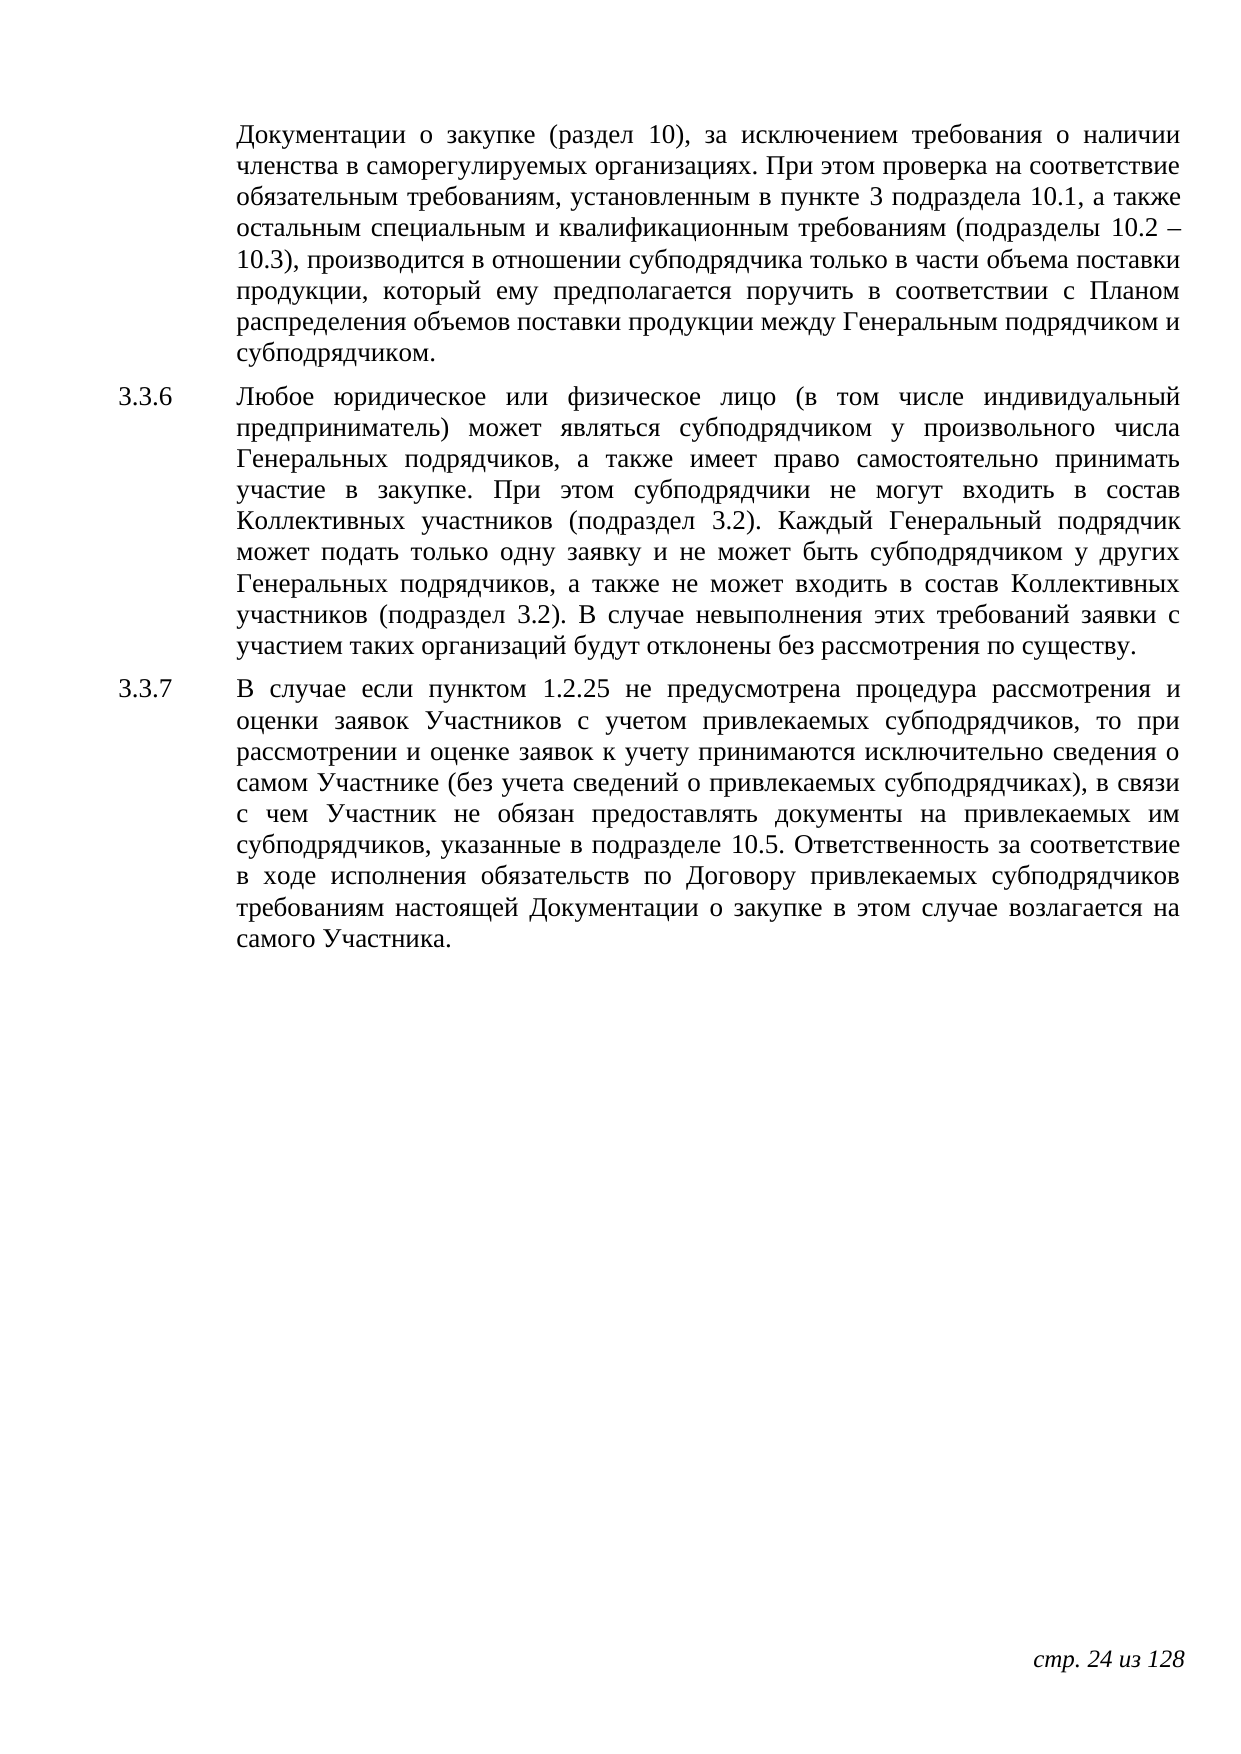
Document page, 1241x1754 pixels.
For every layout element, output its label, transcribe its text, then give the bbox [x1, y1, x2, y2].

text В случае если пунктом 1.2.25 не предусмотрена процедура рассмотрения и оценки заявок Участников с учетом привлекаемых субподрядчиков, то при рассмотрении и оценке заявок к учету принимаются исключительно сведения о самом Участнике (без учета сведений о привлекаемых субподрядчиках), в связи с чем Участник не обязан предоставлять документы на привлекаемых им субподрядчиков, указанные в подразделе 10.5. Ответственность за соответствие в ходе исполнения обязательств по Договору привлекаемых субподрядчиков требованиям настоящей Документации о закупке в этом случае возлагается на самого Участника. [118, 673, 1181, 953]
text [118, 118, 1181, 367]
text Любое юридическое или физическое лицо (в том числе индивидуальный предприниматель) может являться субподрядчиком у произвольного числа Генеральных подрядчиков, а также имеет право самостоятельно принимать участие в закупке. При этом субподрядчики не могут входить в состав Коллективных участников (подраздел 3.2). Каждый Генеральный подрядчик может подать только одну заявку и не может быть субподрядчиком у других Генеральных подрядчиков, а также не может входить в состав Коллективных участников (подраздел 3.2). В случае невыполнения этих требований заявки с участием таких организаций будут отклонены без рассмотрения по существу. [118, 380, 1181, 660]
